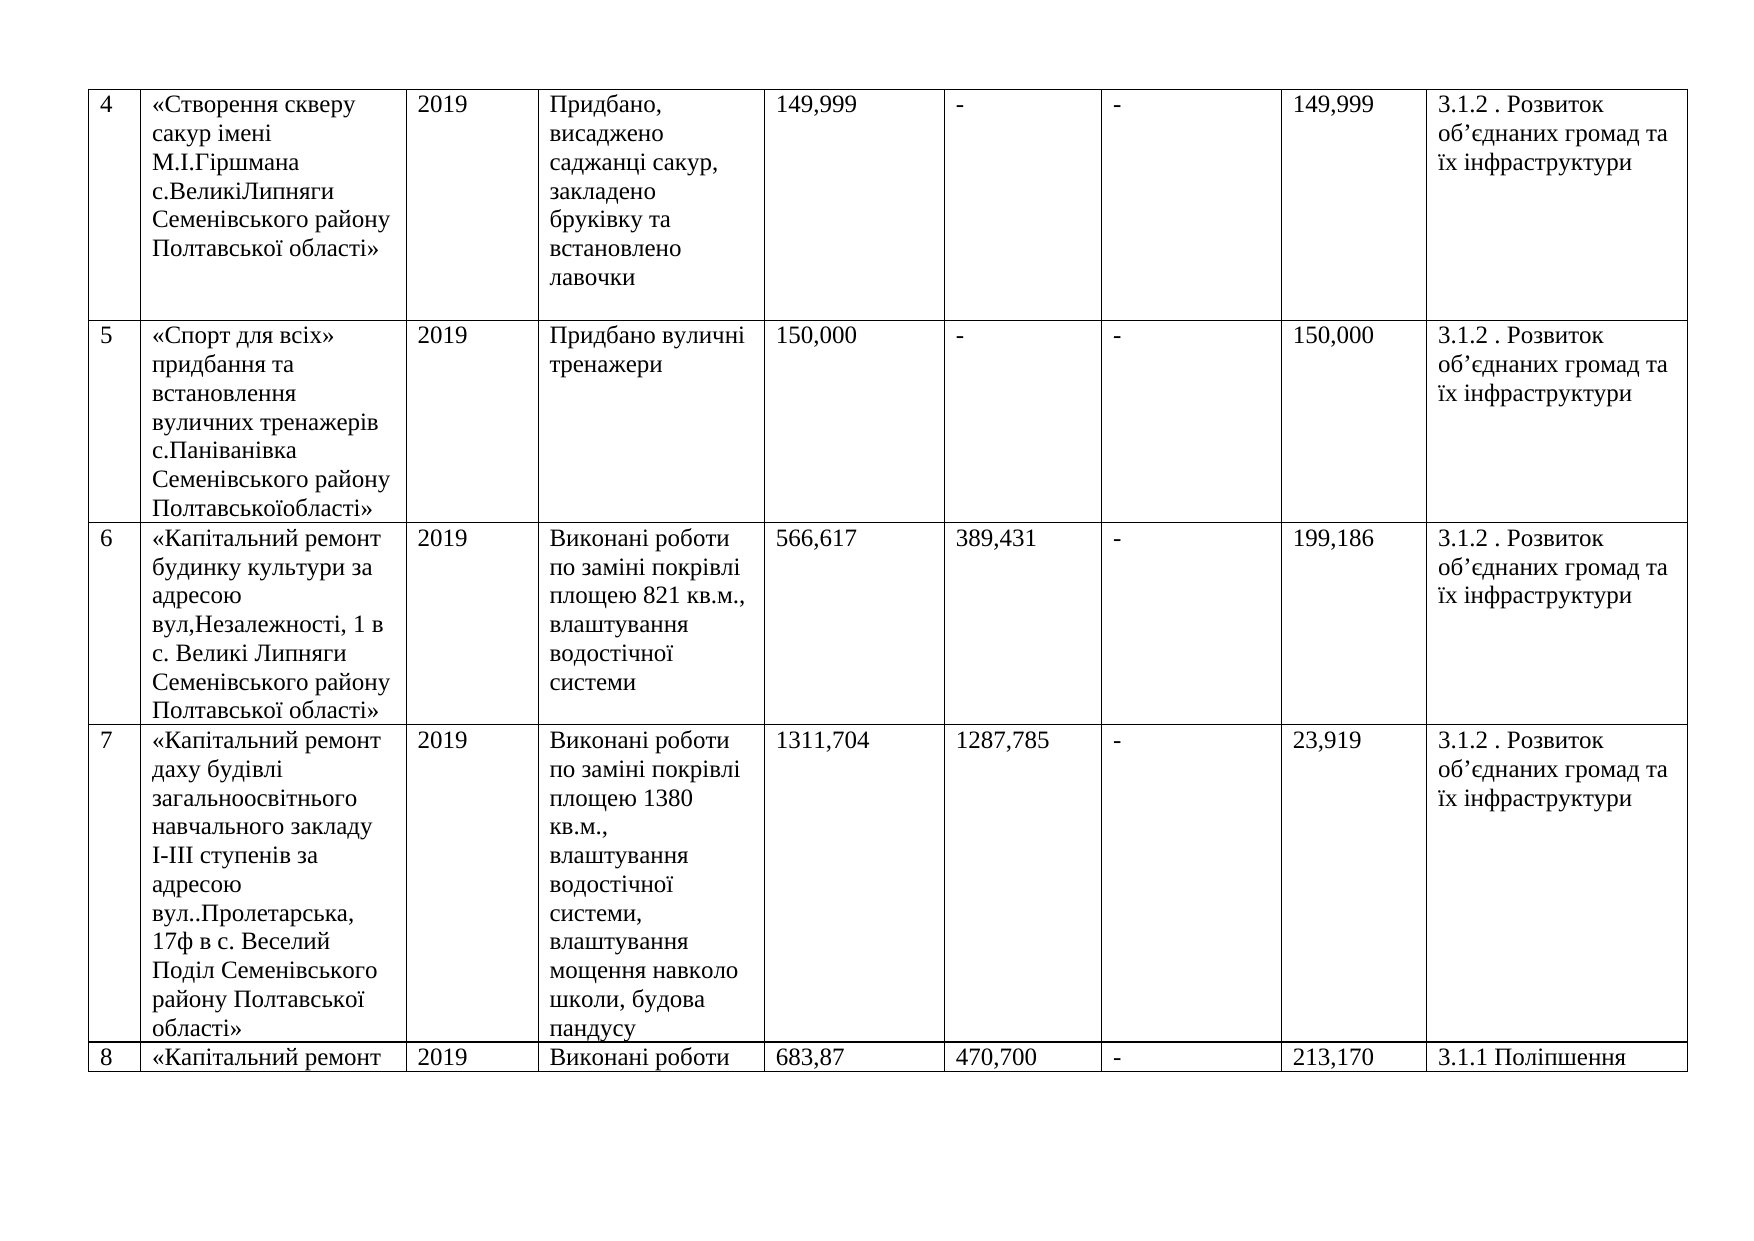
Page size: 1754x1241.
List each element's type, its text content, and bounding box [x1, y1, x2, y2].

table_cell 213,170 [1282, 1043, 1426, 1071]
table_cell 389,431 [945, 523, 1101, 724]
table_cell 4 [89, 90, 140, 319]
table_cell Придбано, висаджено саджанці сакур, закладено бруківку та встановлено лавочки [539, 90, 764, 319]
table_cell 3.1.2 . Розвиток об’єднаних громад та їх інфраструктури [1427, 321, 1687, 522]
table_cell - [945, 90, 1101, 319]
table_cell Придбано вуличні тренажери [539, 321, 764, 522]
table_cell 3.1.2 . Розвиток об’єднаних громад та їх інфраструктури [1427, 725, 1687, 1041]
table_cell 2019 [407, 90, 538, 319]
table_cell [1427, 90, 1687, 319]
table_cell 470,700 [945, 1043, 1101, 1071]
table_cell - [945, 321, 1101, 522]
table_cell 149,999 [1282, 90, 1426, 319]
table_cell - [1102, 90, 1281, 319]
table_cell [141, 1043, 406, 1071]
table_cell 2019 [407, 725, 538, 1041]
table_cell 1311,704 [765, 725, 944, 1041]
table_cell 5 [89, 321, 140, 522]
table_cell 2019 [407, 321, 538, 522]
table_cell 2019 [407, 1043, 538, 1071]
table_cell 1287,785 [945, 725, 1101, 1041]
table_cell 7 [89, 725, 140, 1041]
table_cell Виконані роботи по заміні покрівлі площею 821 кв.м., влаштування водостічної системи [539, 523, 764, 724]
table_cell 150,000 [1282, 321, 1426, 522]
table_cell - [1102, 523, 1281, 724]
table_cell Виконані роботи по заміні покрівлі площею 1380 кв.м., влаштування водостічної системи, влаштування мощення навколо школи, будова пандусу [539, 725, 764, 1041]
table_cell «Спорт для всіх» придбання та встановлення вуличних тренажерів с.Паніванівка Семенівського району Полтавськоїобласті» [141, 321, 406, 522]
table_cell 3.1.2 . Розвиток об’єднаних громад та їх інфраструктури [1427, 523, 1687, 724]
table_cell 566,617 [765, 523, 944, 724]
table_cell 23,919 [1282, 725, 1426, 1041]
table_cell «Капітальний ремонт даху будівлі загальноосвітнього навчального закладу І-ІІІ ступенів за адресою вул..Пролетарська, 17ф в с. Веселий Поділ Семенівського району Полтавської області» [141, 725, 406, 1041]
table_cell - [1102, 321, 1281, 522]
table_cell 6 [89, 523, 140, 724]
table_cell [1427, 1043, 1687, 1071]
table_cell - [1102, 725, 1281, 1041]
table_cell «Капітальний ремонт будинку культури за адресою вул,Незалежності, 1 в с. Великі Липняги Семенівського району Полтавської області» [141, 523, 406, 724]
table_cell 150,000 [765, 321, 944, 522]
table_cell «Створення скверу сакур імені М.І.Гіршмана с.ВеликіЛипняги Семенівського району Полтавської області» [141, 90, 406, 319]
table_cell 2019 [407, 523, 538, 724]
table_cell - [1102, 1043, 1281, 1071]
table_cell 683,87 [765, 1043, 944, 1071]
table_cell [539, 1043, 764, 1071]
table_cell 199,186 [1282, 523, 1426, 724]
table_cell 8 [89, 1043, 140, 1071]
table_cell 149,999 [765, 90, 944, 319]
